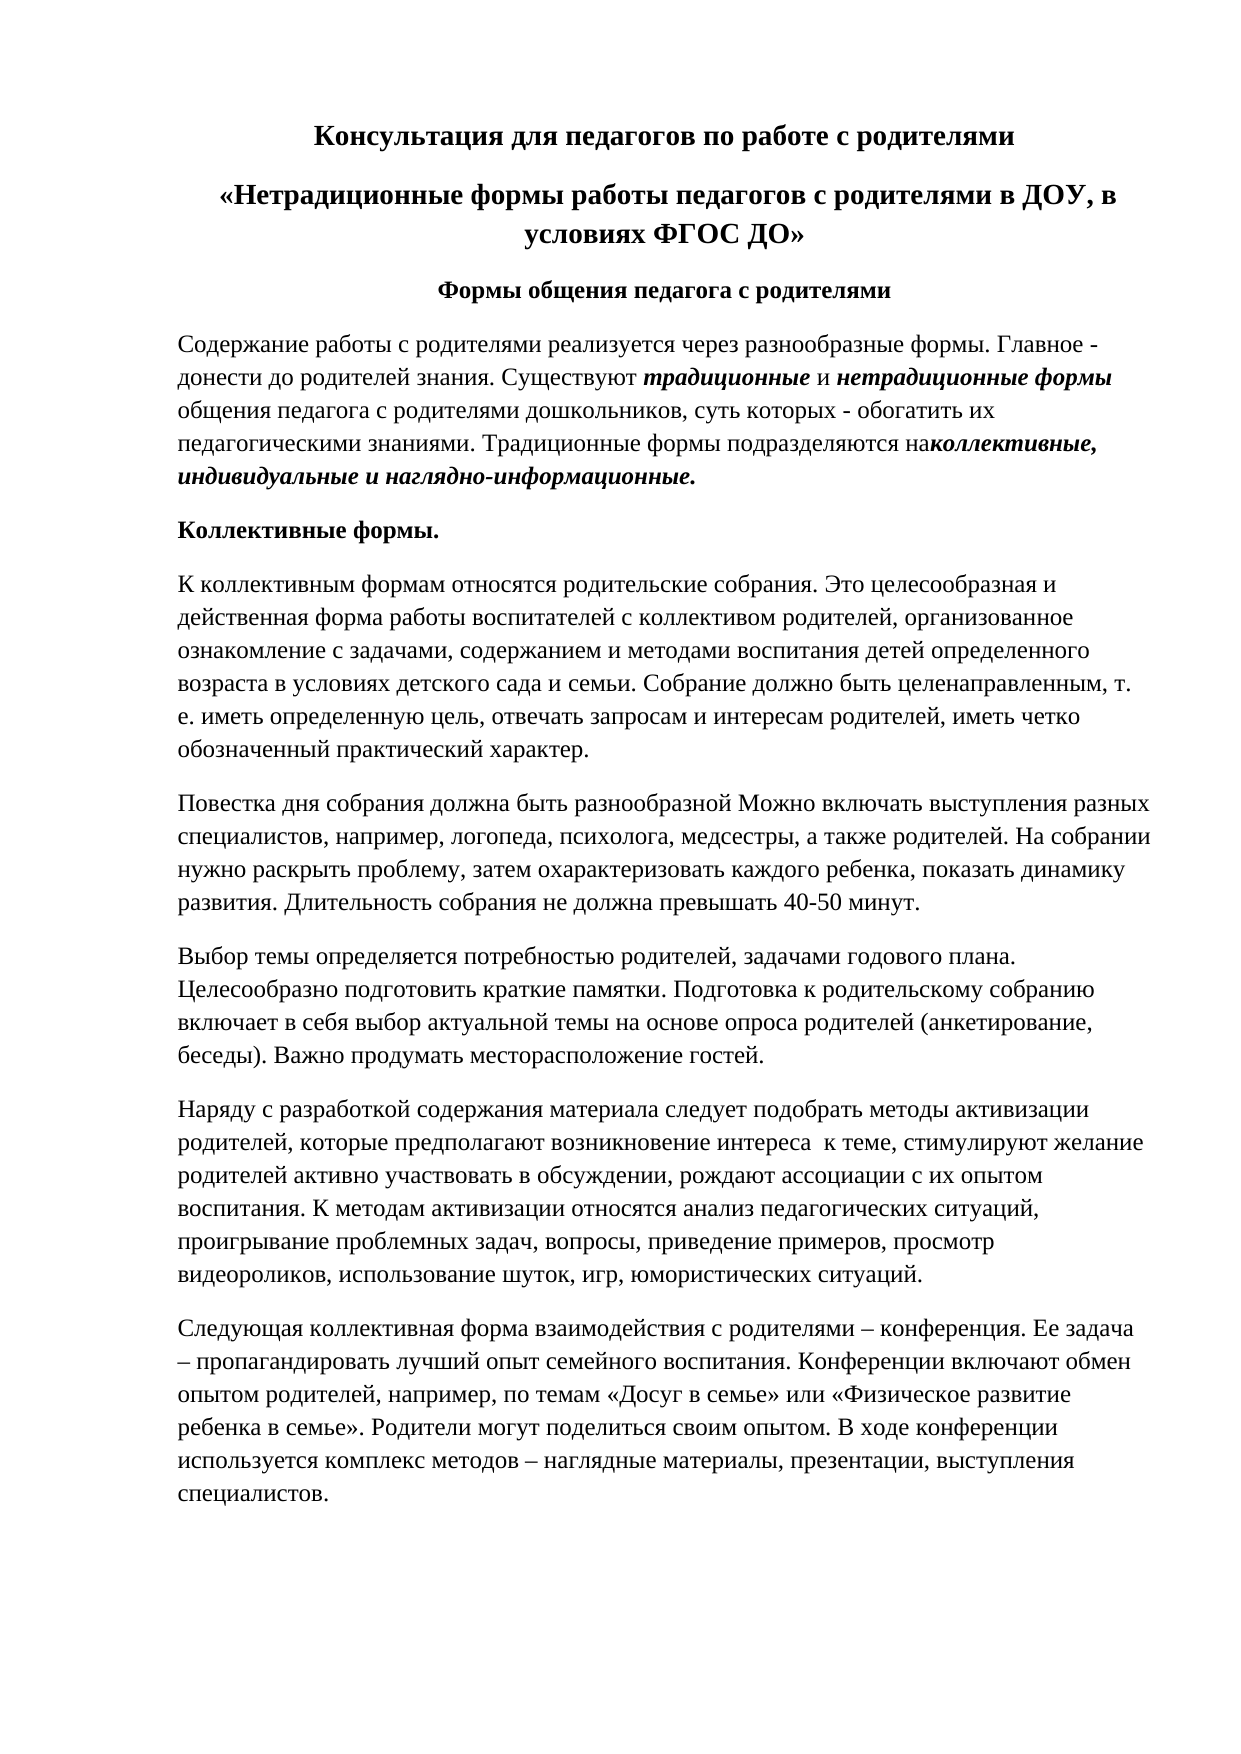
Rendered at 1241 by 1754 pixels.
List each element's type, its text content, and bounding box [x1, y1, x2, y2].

text Формы общения педагога с родителями [177, 275, 1152, 304]
text «Нетрадиционные формы работы педагогов с родителями в ДОУ, в условиях ФГОС ДО» [177, 177, 1152, 249]
text К коллективным формам относятся родительские собрания. Это целесообразная и действенная форма работы воспитателей с коллективом родителей, организованное ознакомление с задачами, содержанием и методами воспитания детей определенного возраста в условиях детского сада и семьи. Собрание должно быть целенаправленным, т. е. иметь определенную цель, отвечать запросам и интересам родителей, иметь четко обозначенный практический характер. [177, 569, 1152, 763]
text Содержание работы с родителями реализуется через разнообразные формы. Главное - донести до родителей знания. Существуют традиционные и нетрадиционные формы общения педагога с родителями дошкольников, суть которых - обогатить их педагогическими знаниями. Традиционные формы подразделяются наколлективные, индивидуальные и наглядно-информационные. [177, 329, 1152, 490]
text Выбор темы определяется потребностью родителей, задачами годового плана. Целесообразно подготовить краткие памятки. Подготовка к родительскому собранию включает в себя выбор актуальной темы на основе опроса родителей (анкетирование, беседы). Важно продумать месторасположение гостей. [177, 941, 1152, 1069]
text Коллективные формы. [177, 515, 1152, 544]
text Консультация для педагогов по работе с родителями [177, 118, 1152, 152]
text Наряду с разработкой содержания материала следует подобрать методы активизации родителей, которые предполагают возникновение интереса к теме, стимулируют желание родителей активно участвовать в обсуждении, рождают ассоциации с их опытом воспитания. К методам активизации относятся анализ педагогических ситуаций, проигрывание проблемных задач, вопросы, приведение примеров, просмотр видеороликов, использование шуток, игр, юмористических ситуаций. [177, 1094, 1152, 1288]
text Следующая коллективная форма взаимодействия с родителями – конференция. Ее задача – пропагандировать лучший опыт семейного воспитания. Конференции включают обмен опытом родителей, например, по темам «Досуг в семье» или «Физическое развитие ребенка в семье». Родители могут поделиться своим опытом. В ходе конференции используется комплекс методов – наглядные материалы, презентации, выступления специалистов. [177, 1313, 1152, 1507]
text Повестка дня собрания должна быть разнообразной Можно включать выступления разных специалистов, например, логопеда, психолога, медсестры, а также родителей. На собрании нужно раскрыть проблему, затем охарактеризовать каждого ребенка, показать динамику развития. Длительность собрания не должна превышать 40-50 минут. [177, 788, 1152, 916]
